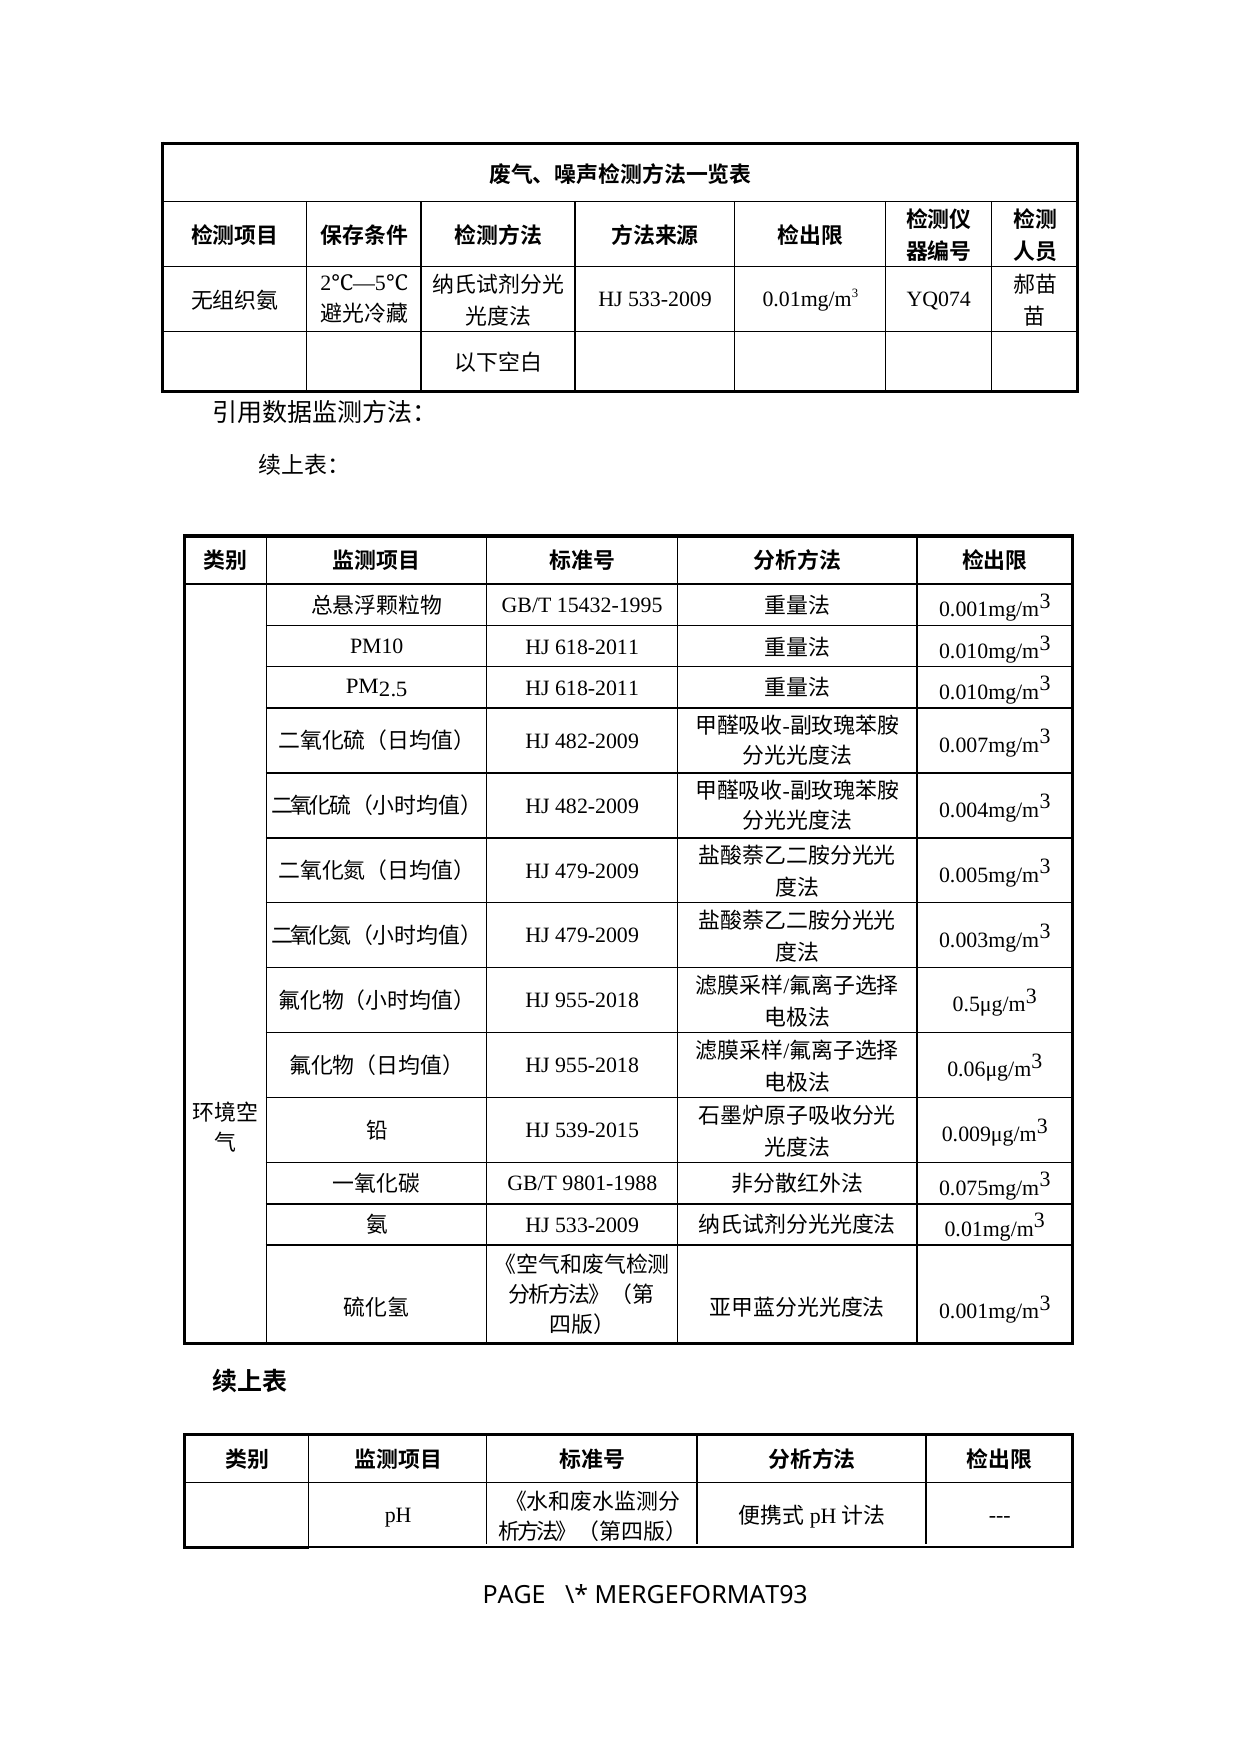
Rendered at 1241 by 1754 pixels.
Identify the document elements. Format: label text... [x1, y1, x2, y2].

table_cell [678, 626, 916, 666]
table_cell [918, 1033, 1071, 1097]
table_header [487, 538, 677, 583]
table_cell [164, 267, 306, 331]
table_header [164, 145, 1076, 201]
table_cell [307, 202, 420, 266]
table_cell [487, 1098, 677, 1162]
text 续上表： [208, 447, 1078, 480]
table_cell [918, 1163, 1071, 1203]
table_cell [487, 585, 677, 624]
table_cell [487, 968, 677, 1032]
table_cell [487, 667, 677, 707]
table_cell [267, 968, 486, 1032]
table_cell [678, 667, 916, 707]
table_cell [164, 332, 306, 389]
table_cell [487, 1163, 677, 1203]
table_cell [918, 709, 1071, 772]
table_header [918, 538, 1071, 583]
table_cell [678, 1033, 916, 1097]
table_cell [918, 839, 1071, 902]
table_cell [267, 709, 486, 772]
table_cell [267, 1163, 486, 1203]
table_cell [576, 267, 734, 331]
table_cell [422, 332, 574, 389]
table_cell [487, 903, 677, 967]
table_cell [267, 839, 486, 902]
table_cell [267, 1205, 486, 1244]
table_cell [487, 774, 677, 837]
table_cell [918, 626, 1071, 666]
text 引用数据监测方法： [162, 393, 1078, 429]
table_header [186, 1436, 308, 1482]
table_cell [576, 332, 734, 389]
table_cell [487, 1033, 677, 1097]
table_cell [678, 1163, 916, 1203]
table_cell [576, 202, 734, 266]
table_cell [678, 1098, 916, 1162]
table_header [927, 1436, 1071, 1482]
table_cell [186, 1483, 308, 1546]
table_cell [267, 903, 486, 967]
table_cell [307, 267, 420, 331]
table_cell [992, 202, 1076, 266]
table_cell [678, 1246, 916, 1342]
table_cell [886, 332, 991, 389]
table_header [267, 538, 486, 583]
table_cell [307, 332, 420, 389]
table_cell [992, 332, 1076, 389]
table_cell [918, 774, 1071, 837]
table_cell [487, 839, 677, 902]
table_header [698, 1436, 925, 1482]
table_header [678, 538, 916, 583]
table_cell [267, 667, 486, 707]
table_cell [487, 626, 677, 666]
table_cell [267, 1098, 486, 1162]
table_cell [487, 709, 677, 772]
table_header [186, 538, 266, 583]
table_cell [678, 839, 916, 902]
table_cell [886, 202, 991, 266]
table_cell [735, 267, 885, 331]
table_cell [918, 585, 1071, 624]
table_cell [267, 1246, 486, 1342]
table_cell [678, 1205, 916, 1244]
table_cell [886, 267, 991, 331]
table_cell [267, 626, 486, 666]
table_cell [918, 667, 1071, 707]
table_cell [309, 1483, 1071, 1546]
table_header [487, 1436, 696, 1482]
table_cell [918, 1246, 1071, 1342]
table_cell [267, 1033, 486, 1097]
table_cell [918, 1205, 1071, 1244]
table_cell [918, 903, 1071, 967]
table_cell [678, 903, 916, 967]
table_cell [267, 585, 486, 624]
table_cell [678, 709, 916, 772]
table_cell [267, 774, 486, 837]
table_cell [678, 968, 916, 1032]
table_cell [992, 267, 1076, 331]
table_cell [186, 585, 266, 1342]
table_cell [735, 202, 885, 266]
subtitle 续上表 [162, 1362, 1077, 1398]
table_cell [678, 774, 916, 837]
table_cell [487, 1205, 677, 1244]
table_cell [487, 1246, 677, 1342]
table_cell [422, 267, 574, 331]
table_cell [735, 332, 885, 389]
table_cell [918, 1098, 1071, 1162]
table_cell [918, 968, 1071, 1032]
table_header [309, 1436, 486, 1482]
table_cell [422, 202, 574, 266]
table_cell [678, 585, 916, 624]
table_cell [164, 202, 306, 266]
